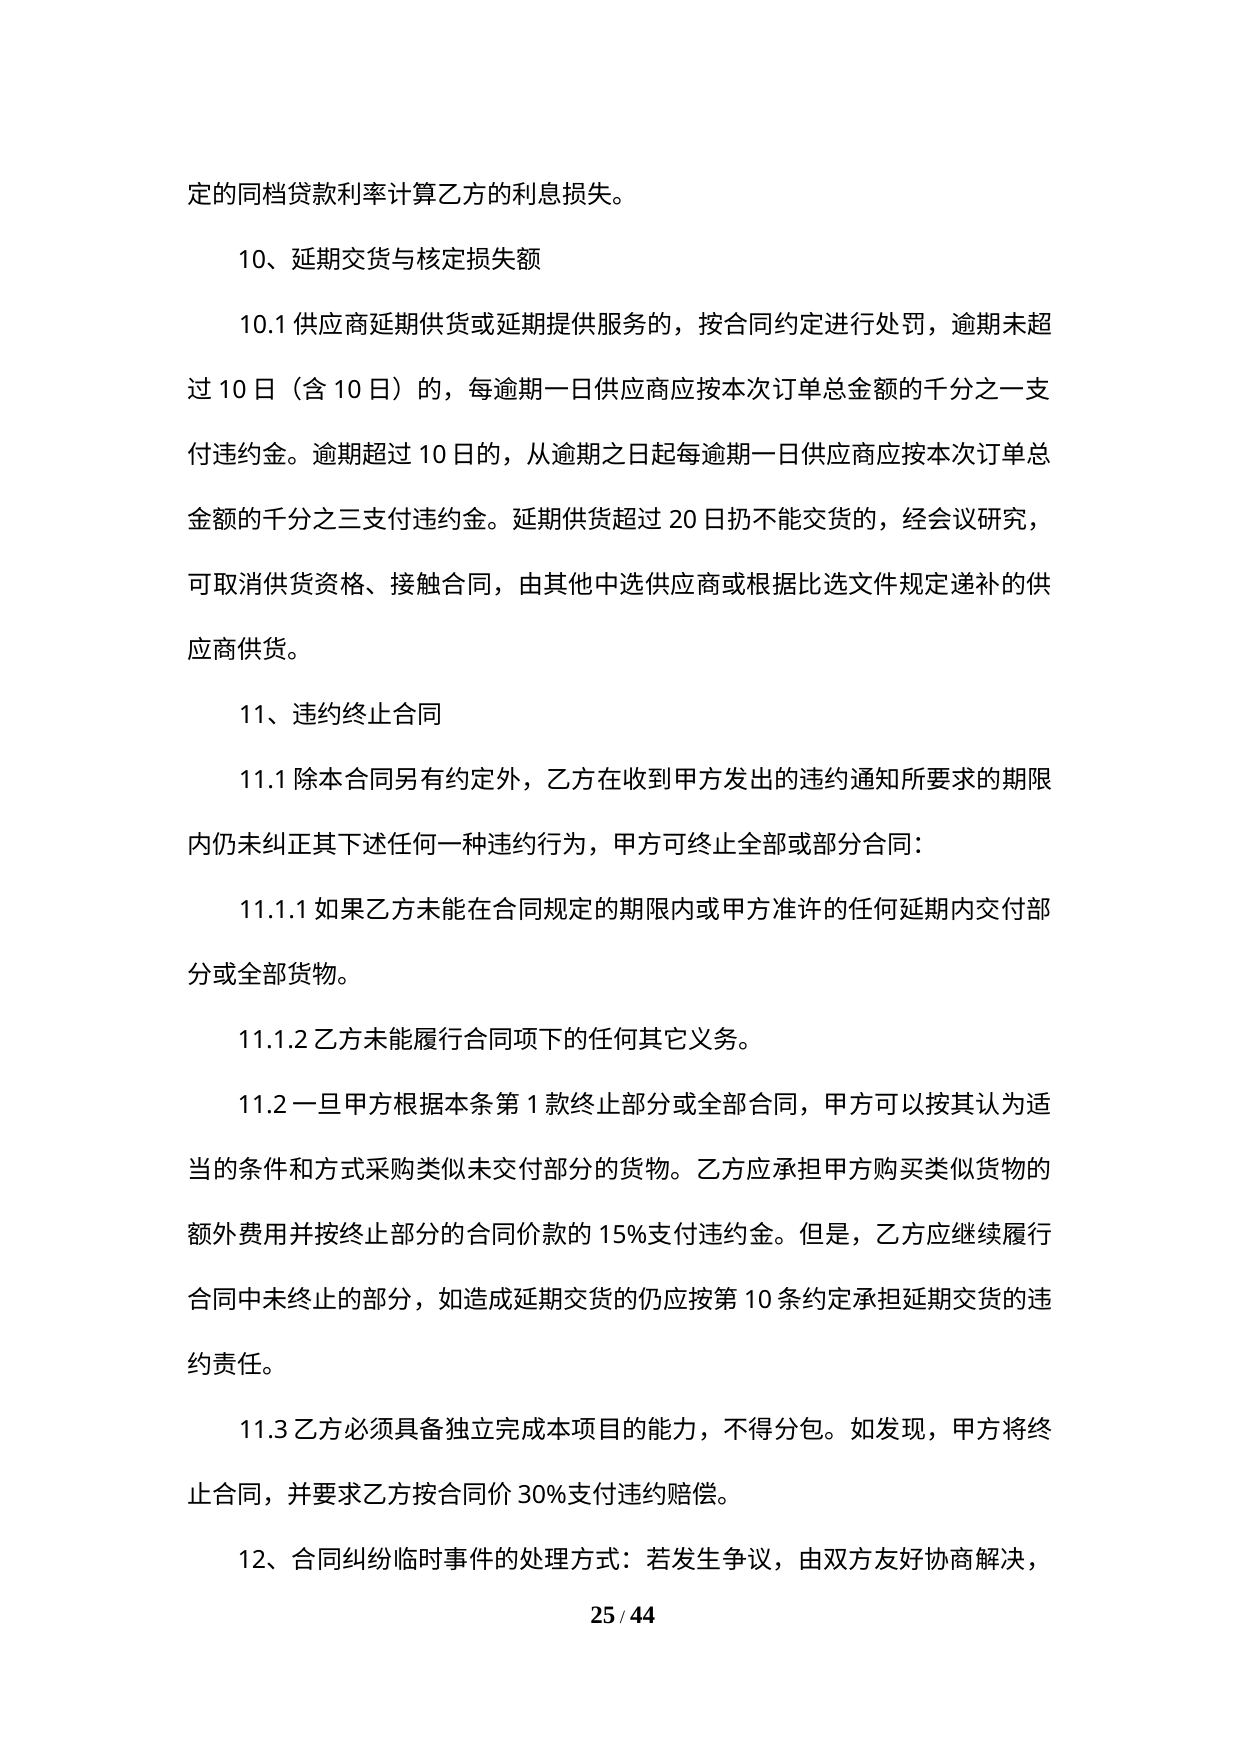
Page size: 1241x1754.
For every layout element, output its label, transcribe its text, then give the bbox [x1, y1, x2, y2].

text 11.1除本合同另有约定外，乙方在收到甲方发出的违约通知所要求的期限内仍未纠正其下述任何一种违约行为，甲方可终止全部或部分合同： [187, 745, 1053, 875]
text 11、违约终止合同 [187, 680, 1053, 745]
text 10、延期交货与核定损失额 [187, 225, 1053, 290]
text 10.1供应商延期供货或延期提供服务的，按合同约定进行处罚，逾期未超过10日（含10日）的，每逾期一日供应商应按本次订单总金额的千分之一支付违约金。逾期超过10日的，从逾期之日起每逾期一日供应商应按本次订单总金额的千分之三支付违约金。延期供货超过20日扔不能交货的，经会议研究，可取消供货资格、接触合同，由其他中选供应商或根据比选文件规定递补的供应商供货。 [187, 290, 1053, 680]
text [187, 1525, 1053, 1590]
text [187, 160, 1053, 225]
text 11.2一旦甲方根据本条第1款终止部分或全部合同，甲方可以按其认为适当的条件和方式采购类似未交付部分的货物。乙方应承担甲方购买类似货物的额外费用并按终止部分的合同价款的15%支付违约金。但是，乙方应继续履行合同中未终止的部分，如造成延期交货的仍应按第10条约定承担延期交货的违约责任。 [187, 1070, 1053, 1395]
text 11.1.1如果乙方未能在合同规定的期限内或甲方准许的任何延期内交付部分或全部货物。 [187, 875, 1053, 1005]
text 11.1.2乙方未能履行合同项下的任何其它义务。 [187, 1005, 1053, 1070]
text 11.3乙方必须具备独立完成本项目的能力，不得分包。如发现，甲方将终止合同，并要求乙方按合同价30%支付违约赔偿。 [187, 1395, 1053, 1525]
